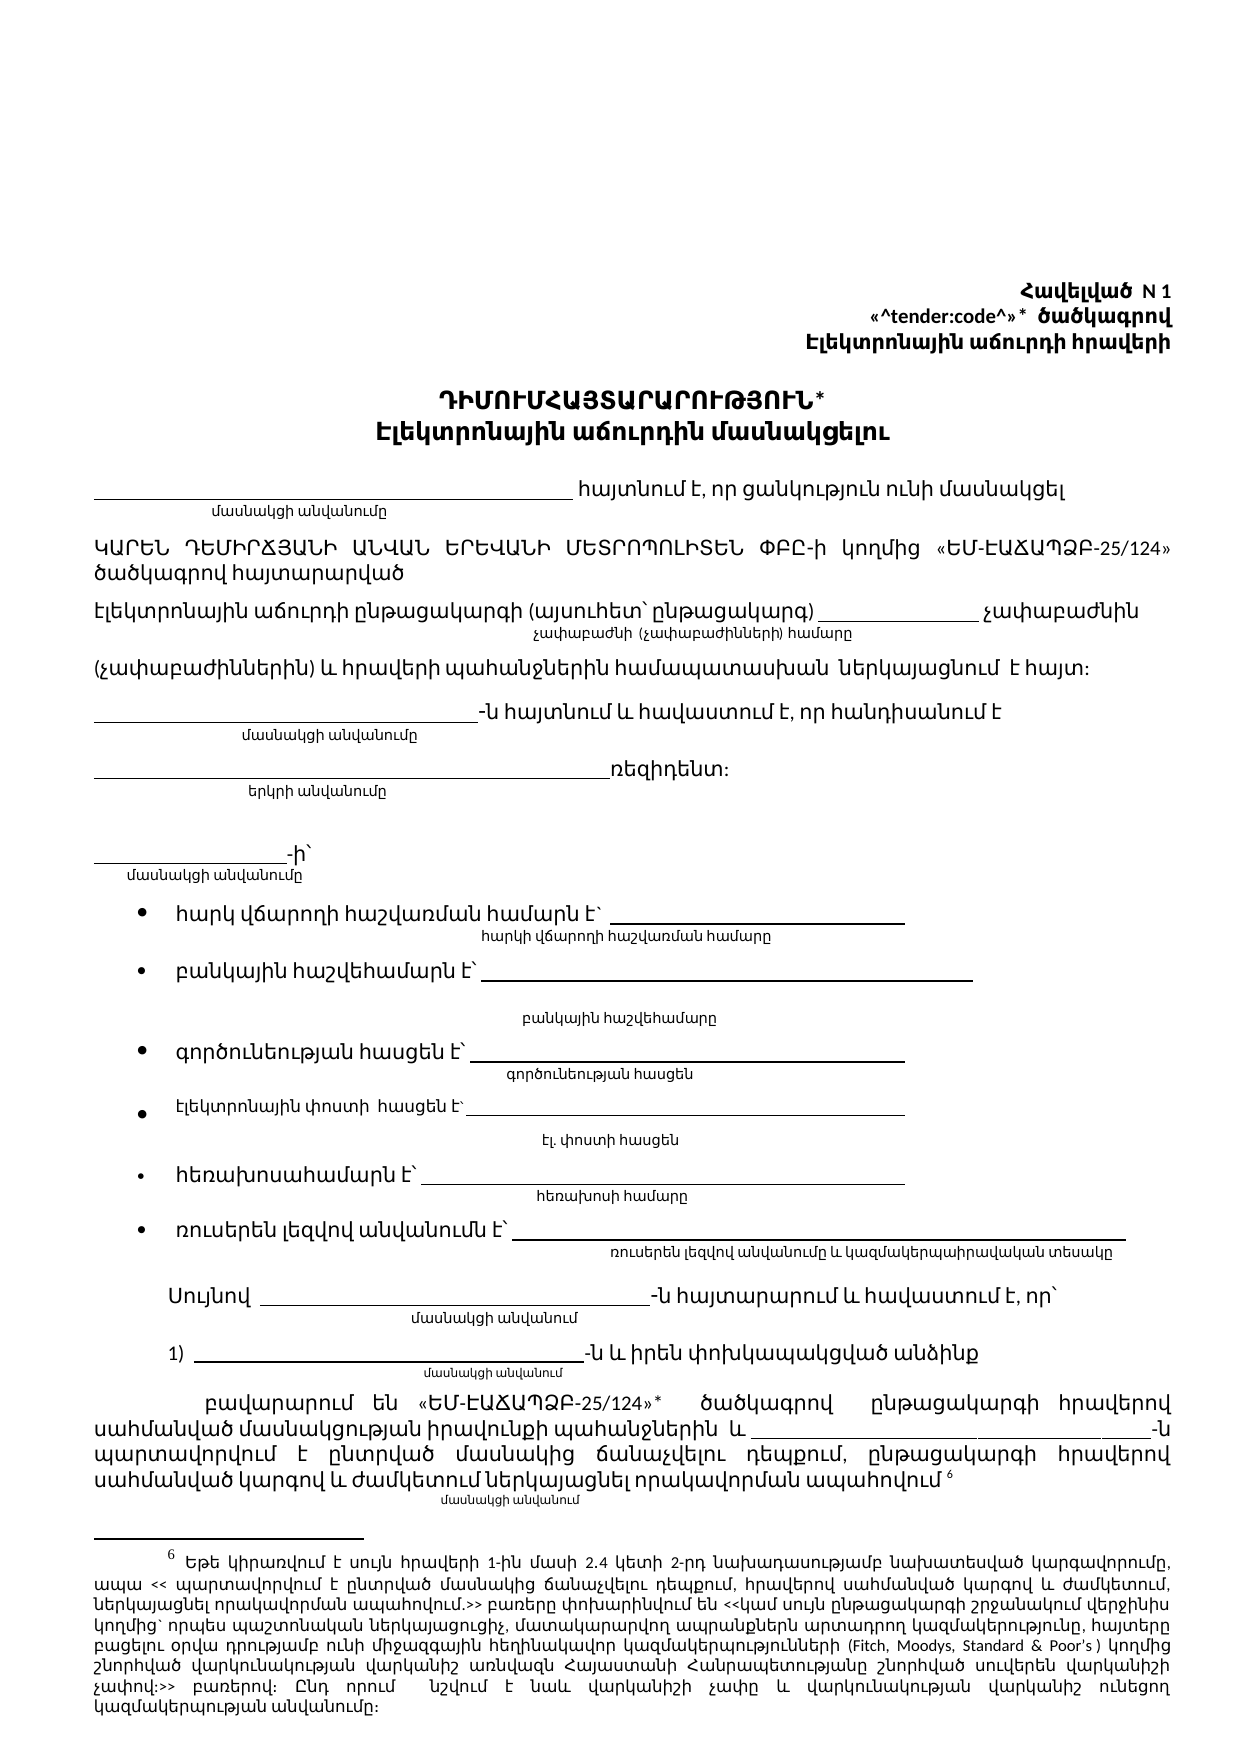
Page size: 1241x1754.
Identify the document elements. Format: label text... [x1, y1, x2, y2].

text երկրի անվանումը [94, 782, 1171, 812]
text -ի՝ [94, 841, 1171, 867]
text ԴԻՄՈՒՄՀԱՅՏԱՐԱՐՈՒԹՅՈՒՆ* [94, 385, 1171, 416]
text «^tender:code^»* ծածկագրով [94, 304, 1171, 329]
text էլ. փոստի հասցեն [94, 1131, 1171, 1162]
text ԿԱՐԵՆ ԴԵՄԻՐՃՅԱՆԻ ԱՆՎԱՆ ԵՐԵՎԱՆԻ ՄԵՏՐՈՊՈԼԻՏԵՆ ՓԲԸ-ի կողմից «ԵՄ-ԷԱՃԱՊՁԲ-25/124» ծածկագրով հայտարարված [94, 533, 1171, 586]
text ռեզիդենտ: [94, 756, 1171, 782]
text չափաբաժնի (չափաբաժինների) համարը [94, 624, 1171, 655]
text հեռախոսի համարը [462, 1187, 1171, 1218]
text ռուսերեն լեզվով անվանումը և կազմակերպաիրավական տեսակը [536, 1243, 1171, 1274]
text մասնակցի անվանումը [94, 867, 1171, 897]
list բանկային հաշվեհամարն է՝ [138, 958, 1171, 1009]
text Հավելված N 1 [94, 278, 1171, 304]
text -ն հայտնում և հավաստում է, որ հանդիսանում է [94, 695, 1171, 726]
list գործունեության հասցեն է՝ [138, 1039, 1171, 1065]
text Էլեկտրոնային աճուրդի հրավերի [94, 329, 1171, 354]
list հեռախոսահամարն է՝ [138, 1162, 1171, 1187]
text գործունեության հասցեն [94, 1065, 1171, 1096]
list ռուսերեն լեզվով անվանումն է՝ [138, 1218, 1171, 1243]
list էլեկտրոնային փոստի հասցեն է՝ [138, 1096, 1171, 1131]
text բավարարում են «ԵՄ-ԷԱՃԱՊՁԲ-25/124»* ծածկագրով ընթացակարգի հրավերով սահմանված մասնակցության իրավունքի պահանջներին և -ն պարտավորվում է ընտրված մասնակից ճանաչվելու դեպքում, ընթացակարգի հրավերով սահմանված կարգով և ժամկետում ներկայացնել որակավորման ապահովում [94, 1391, 1171, 1492]
text էլեկտրոնային աճուրդի ընթացակարգի (այսուհետ՝ ընթացակարգ) չափաբաժնին [94, 599, 1171, 624]
text հայտնում է, որ ցանկություն ունի մասնակցել [94, 477, 1171, 502]
subtitle Էլեկտրոնային աճուրդին մասնակցելու [94, 416, 1171, 446]
text 1) -ն և իրեն փոխկապակցված անձինք [94, 1340, 1171, 1365]
text (չափաբաժիններին) և հրավերի պահանջներին համապատասխան ներկայացնում է հայտ: [94, 655, 1171, 680]
text մասնակցի անվանում [94, 1492, 1171, 1518]
text Սույնով -ն հայտարարում և հավաստում է, որ՝ [94, 1279, 1171, 1309]
text բանկային հաշվեհամարը [94, 1009, 1171, 1039]
text մասնակցի անվանում [94, 1309, 1171, 1340]
list հարկ վճարողի հաշվառման համարն է` [138, 897, 1171, 928]
text մասնակցի անվանում [94, 1365, 1171, 1391]
text հարկի վճարողի հաշվառման համարը [94, 928, 1171, 958]
text մասնակցի անվանումը [94, 502, 1171, 533]
text մասնակցի անվանումը [94, 726, 1171, 756]
